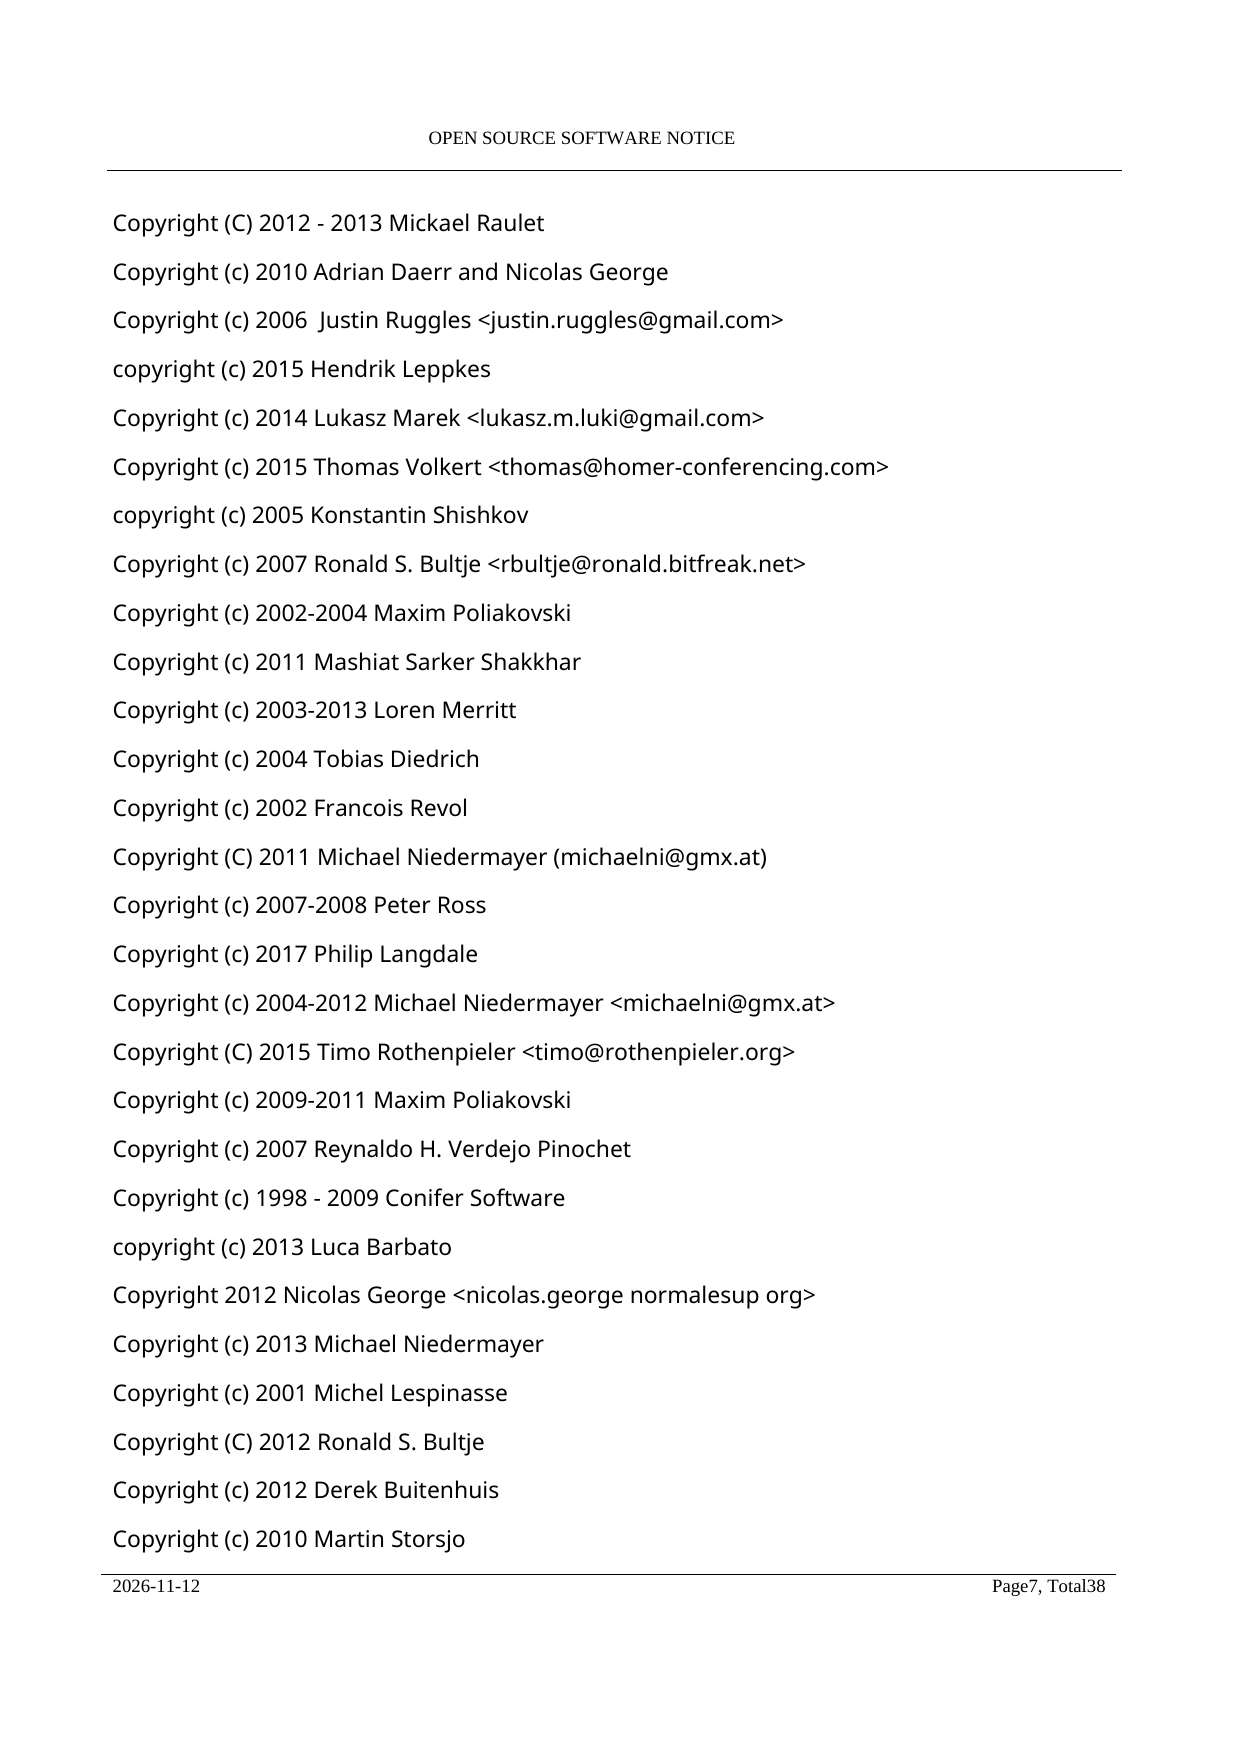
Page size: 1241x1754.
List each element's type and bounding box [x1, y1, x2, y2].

text [112, 206, 1128, 1555]
